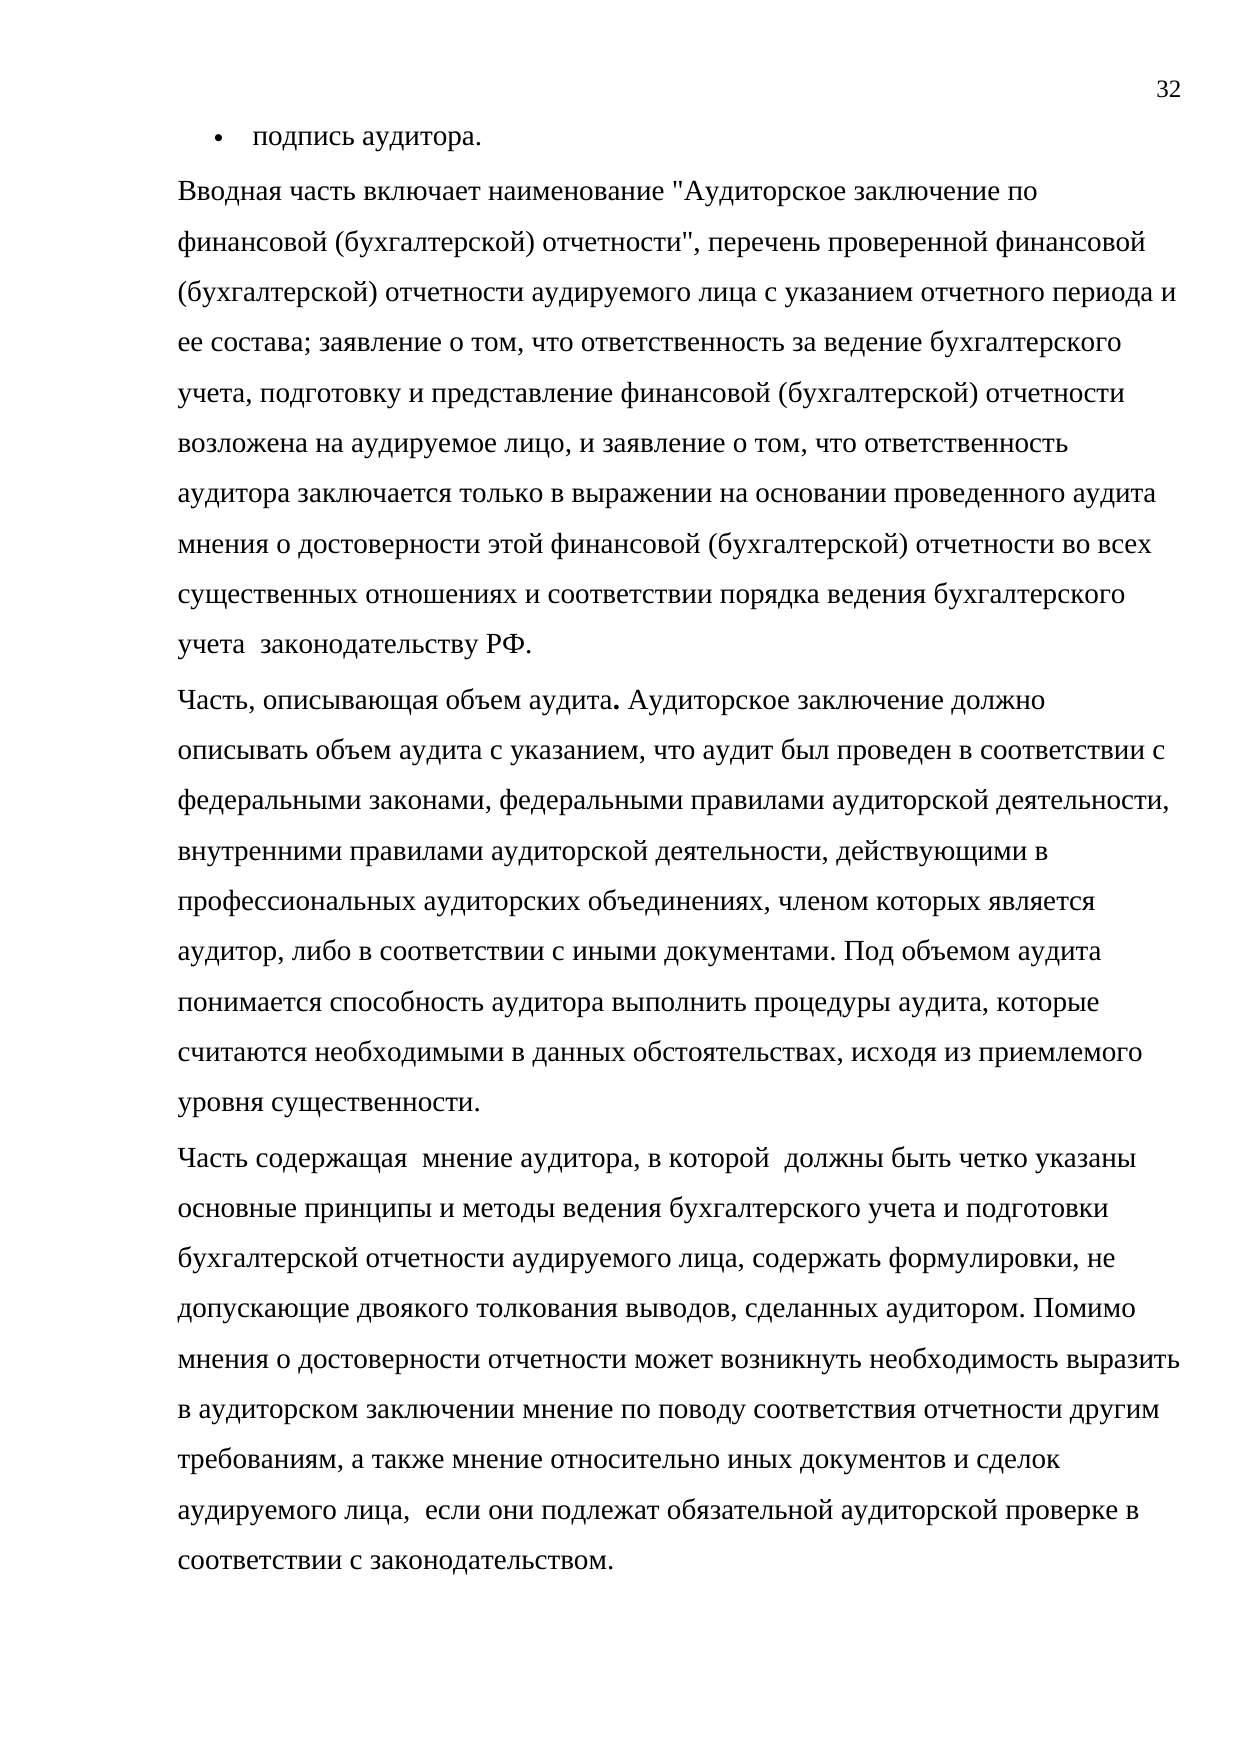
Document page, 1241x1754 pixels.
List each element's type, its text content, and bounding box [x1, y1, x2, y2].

text Вводная часть включает наименование "Аудиторское заключение по финансовой (бухгалтерской) отчетности", перечень проверенной финансовой (бухгалтерской) отчетности аудируемого лица с указанием отчетного периода и ее состава; заявление о том, что ответственность за ведение бухгалтерского учета, подготовку и представление финансовой (бухгалтерской) отчетности возложена на аудируемое лицо, и заявление о том, что ответственность аудитора заключается только в выражении на основании проведенного аудита мнения о достоверности этой финансовой (бухгалтерской) отчетности во всех существенных отношениях и соответствии порядка ведения бухгалтерского учета законодательству РФ. [177, 173, 1181, 660]
list подпись аудитора. [215, 118, 1181, 152]
text Часть содержащая мнение аудитора, в которой должны быть четко указаны основные принципы и методы ведения бухгалтерского учета и подготовки бухгалтерской отчетности аудируемого лица, содержать формулировки, не допускающие двоякого толкования выводов, сделанных аудитором. Помимо мнения о достоверности отчетности может возникнуть необходимость выразить в аудиторском заключении мнение по поводу соответствия отчетности другим требованиям, а также мнение относительно иных документов и сделок аудируемого лица, если они подлежат обязательной аудиторской проверке в соответствии с законодательством. [177, 1140, 1181, 1576]
text Часть, описывающая объем аудита. Аудиторское заключение должно описывать объем аудита с указанием, что аудит был проведен в соответствии с федеральными законами, федеральными правилами аудиторской деятельности, внутренними правилами аудиторской деятельности, действующими в профессиональных аудиторских объединениях, членом которых является аудитор, либо в соответствии с иными документами. Под объемом аудита понимается способность аудитора выполнить процедуры аудита, которые считаются необходимыми в данных обстоятельствах, исходя из приемлемого уровня существенности. [177, 682, 1181, 1118]
